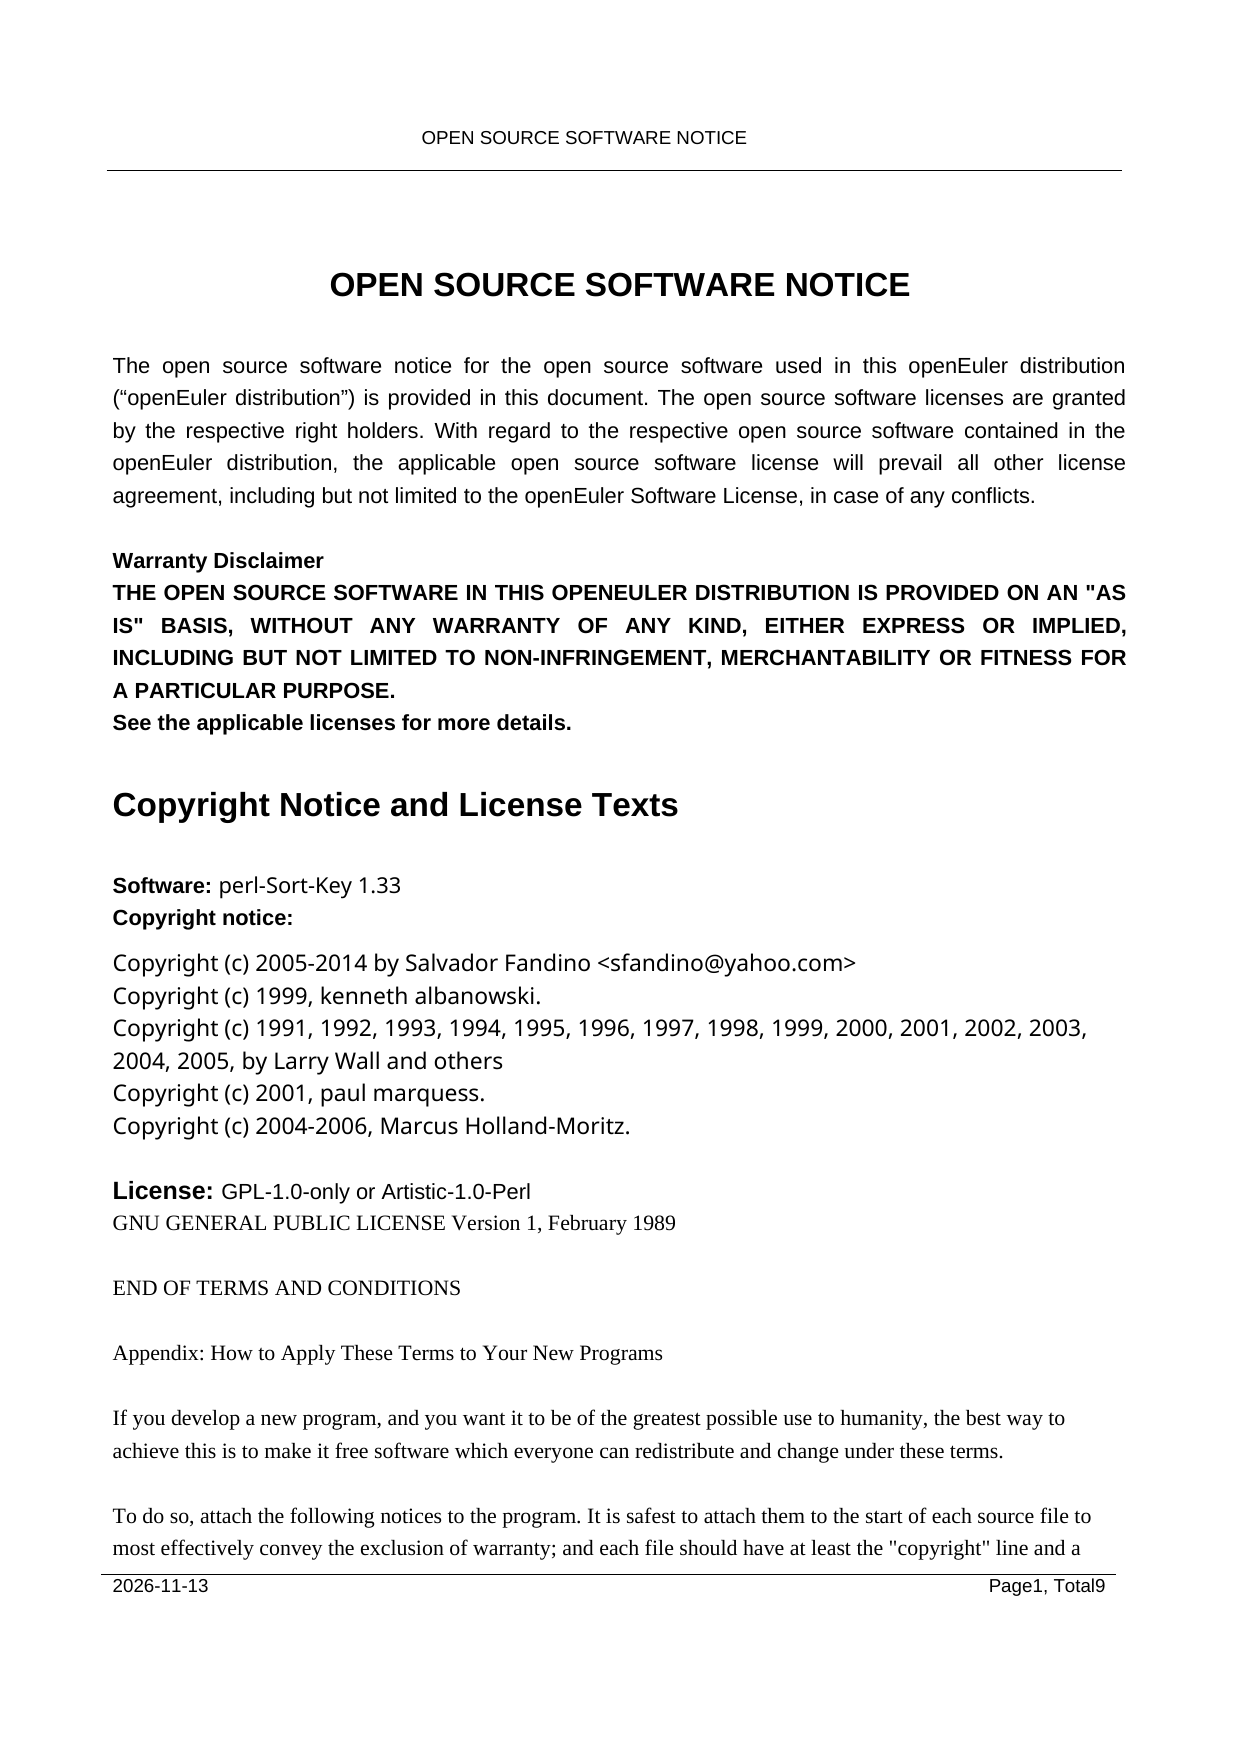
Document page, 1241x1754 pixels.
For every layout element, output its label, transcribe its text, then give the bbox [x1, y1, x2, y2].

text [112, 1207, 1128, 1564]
text The open source software notice for the open source software used in this openEuler distribution (“openEuler distribution”) is provided in this document. The open source software licenses are granted by the respective right holders. With regard to the respective open source software contained in the openEuler distribution, the applicable open source software license will prevail all other license agreement, including but not limited to the openEuler Software License, in case of any conflicts. [112, 349, 1128, 511]
text Copyright notice: [112, 901, 1128, 934]
text Copyright Notice and License Texts [112, 771, 1128, 836]
text Warranty Disclaimer [112, 544, 1128, 576]
text License: GPL-1.0-only or Artistic-1.0-Perl [112, 1174, 1128, 1207]
text THE OPEN SOURCE SOFTWARE IN THIS OPENEULER DISTRIBUTION IS PROVIDED ON AN "AS IS" BASIS, WITHOUT ANY WARRANTY OF ANY KIND, EITHER EXPRESS OR IMPLIED, INCLUDING BUT NOT LIMITED TO NON-INFRINGEMENT, MERCHANTABILITY OR FITNESS FOR A PARTICULAR PURPOSE. See the applicable licenses for more details. [112, 576, 1128, 739]
text OPEN SOURCE SOFTWARE NOTICE [112, 251, 1128, 316]
title Software: perl-Sort-Key 1.33 [112, 869, 1128, 901]
text Copyright (c) 2005-2014 by Salvador Fandino <sfandino@yahoo.com> Copyright (c) 1999, kenneth albanowski. Copyright (c) 1991, 1992, 1993, 1994, 1995, 1996, 1997, 1998, 1999, 2000, 2001, 2002, 2003, 2004, 2005, by Larry Wall and others Copyright (c) 2001, paul marquess. Copyright (c) 2004-2006, Marcus Holland-Moritz. [112, 947, 1128, 1174]
